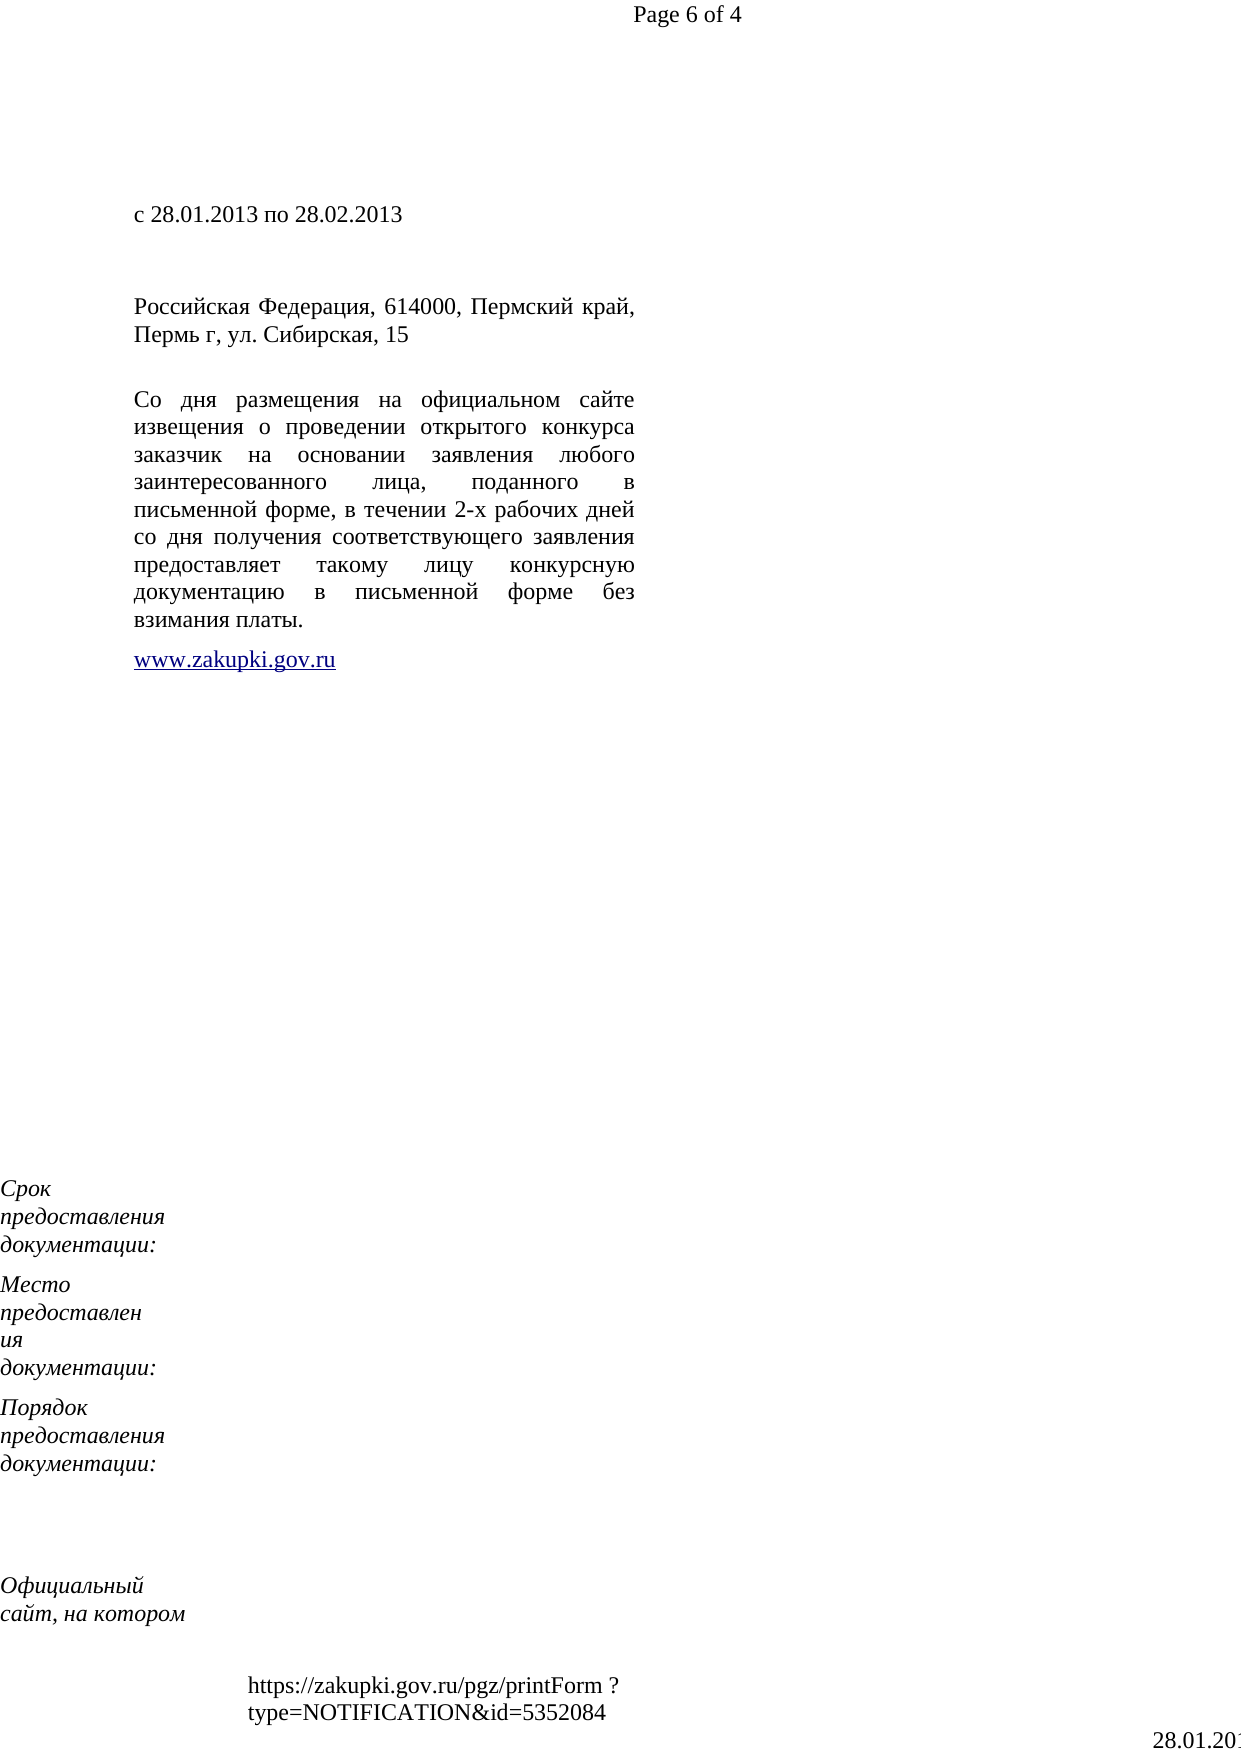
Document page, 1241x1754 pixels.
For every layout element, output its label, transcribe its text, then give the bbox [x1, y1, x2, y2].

text предоставления документации: [0, 1202, 165, 1258]
text документации: [0, 1449, 215, 1477]
text Российская Федерация, 614000, Пермский край, Пермь г, ул. Сибирская, 15 [134, 293, 635, 348]
text www.zakupki.gov.ru [134, 648, 635, 672]
text Порядок [0, 1393, 215, 1421]
text предоставлен ия документации: [0, 1298, 165, 1381]
text Место [0, 1271, 215, 1298]
text предоставления [0, 1421, 215, 1449]
text с 28.01.2013 по 28.02.2013 [134, 203, 635, 227]
text Со дня размещения на официальном сайте извещения о проведении открытого конкурса заказчик на основании заявления любого заинтересованного лица, поданного в письменной форме, в течении 2-х рабочих дней со дня получения соответствующего заявления предоставляет такому лицу конкурсную документацию в письменной форме без взимания платы. [134, 385, 635, 633]
text Официальный сайт, на котором [0, 1571, 205, 1627]
text Срок [0, 1174, 215, 1202]
